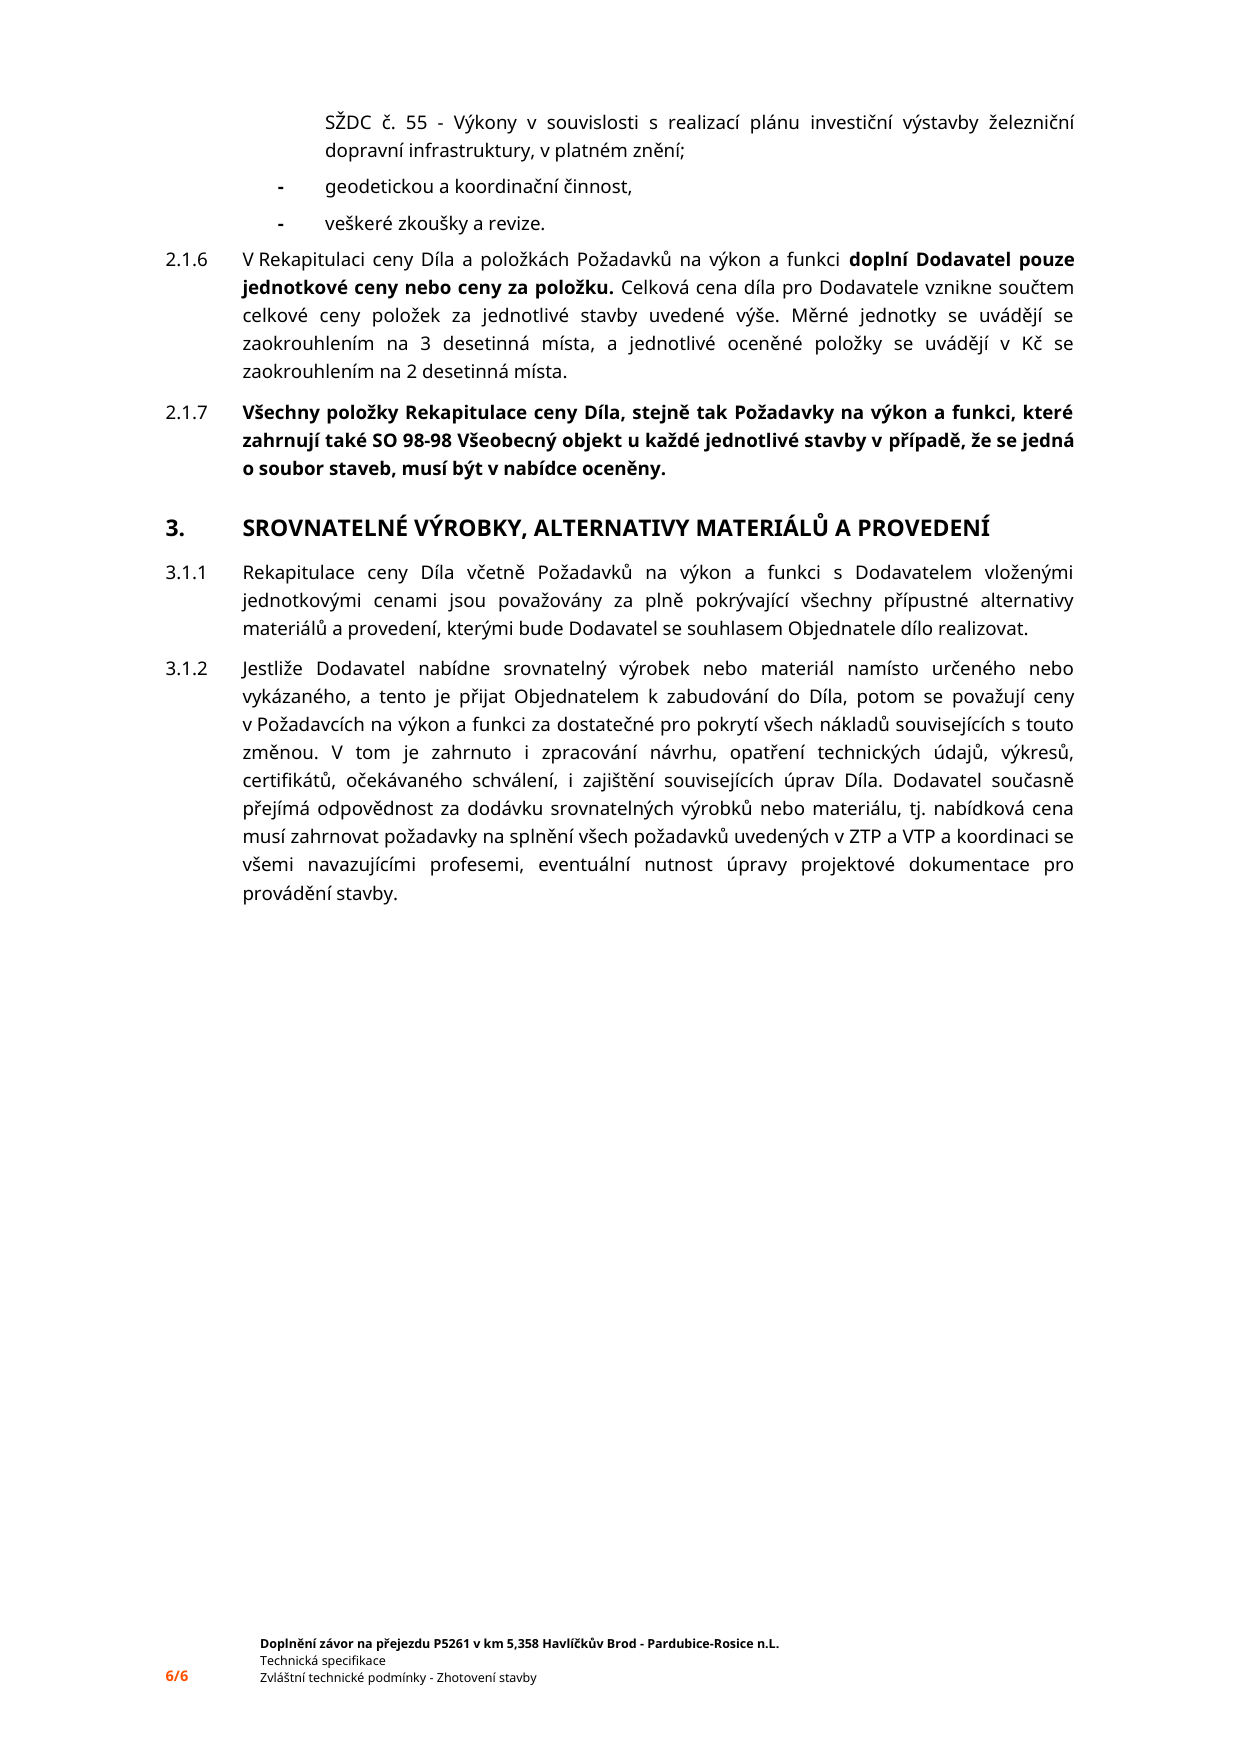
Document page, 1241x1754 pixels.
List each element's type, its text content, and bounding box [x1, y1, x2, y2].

text SROVNATELNÉ VÝROBKY, ALTERNATIVY MATERIÁLŮ A PROVEDENÍ [165, 512, 1075, 543]
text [278, 109, 1075, 163]
text Rekapitulace ceny Díla včetně Požadavků na výkon a funkci s Dodavatelem vloženými jednotkovými cenami jsou považovány za plně pokrývající všechny přípustné alternativy materiálů a provedení, kterými bude Dodavatel se souhlasem Objednatele dílo realizovat. [165, 559, 1075, 641]
text V Rekapitulaci ceny Díla a položkách Požadavků na výkon a funkci doplní Dodavatel pouze jednotkové ceny nebo ceny za položku. Celková cena díla pro Dodavatele vznikne součtem celkové ceny položek za jednotlivé stavby uvedené výše. Měrné jednotky se uvádějí se zaokrouhlením na 3 desetinná místa, a jednotlivé oceněné položky se uvádějí v Kč se zaokrouhlením na 2 desetinná místa. [165, 246, 1075, 384]
text veškeré zkoušky a revize. [278, 210, 1075, 236]
text Všechny položky Rekapitulace ceny Díla, stejně tak Požadavky na výkon a funkci, které zahrnují také SO 98-98 Všeobecný objekt u každé jednotlivé stavby v případě, že se jedná o soubor staveb, musí být v nabídce oceněny. [165, 399, 1075, 481]
text Jestliže Dodavatel nabídne srovnatelný výrobek nebo materiál namísto určeného nebo vykázaného, a tento je přijat Objednatelem k zabudování do Díla, potom se považují ceny v Požadavcích na výkon a funkci za dostatečné pro pokrytí všech nákladů souvisejících s touto změnou. V tom je zahrnuto i zpracování návrhu, opatření technických údajů, výkresů, certifikátů, očekávaného schválení, i zajištění souvisejících úprav Díla. Dodavatel současně přejímá odpovědnost za dodávku srovnatelných výrobků nebo materiálu, tj. nabídková cena musí zahrnovat požadavky na splnění všech požadavků uvedených v ZTP a VTP a koordinaci se všemi navazujícími profesemi, eventuální nutnost úpravy projektové dokumentace pro provádění stavby. [165, 656, 1075, 905]
text geodetickou a koordinační činnost, [278, 174, 1075, 199]
